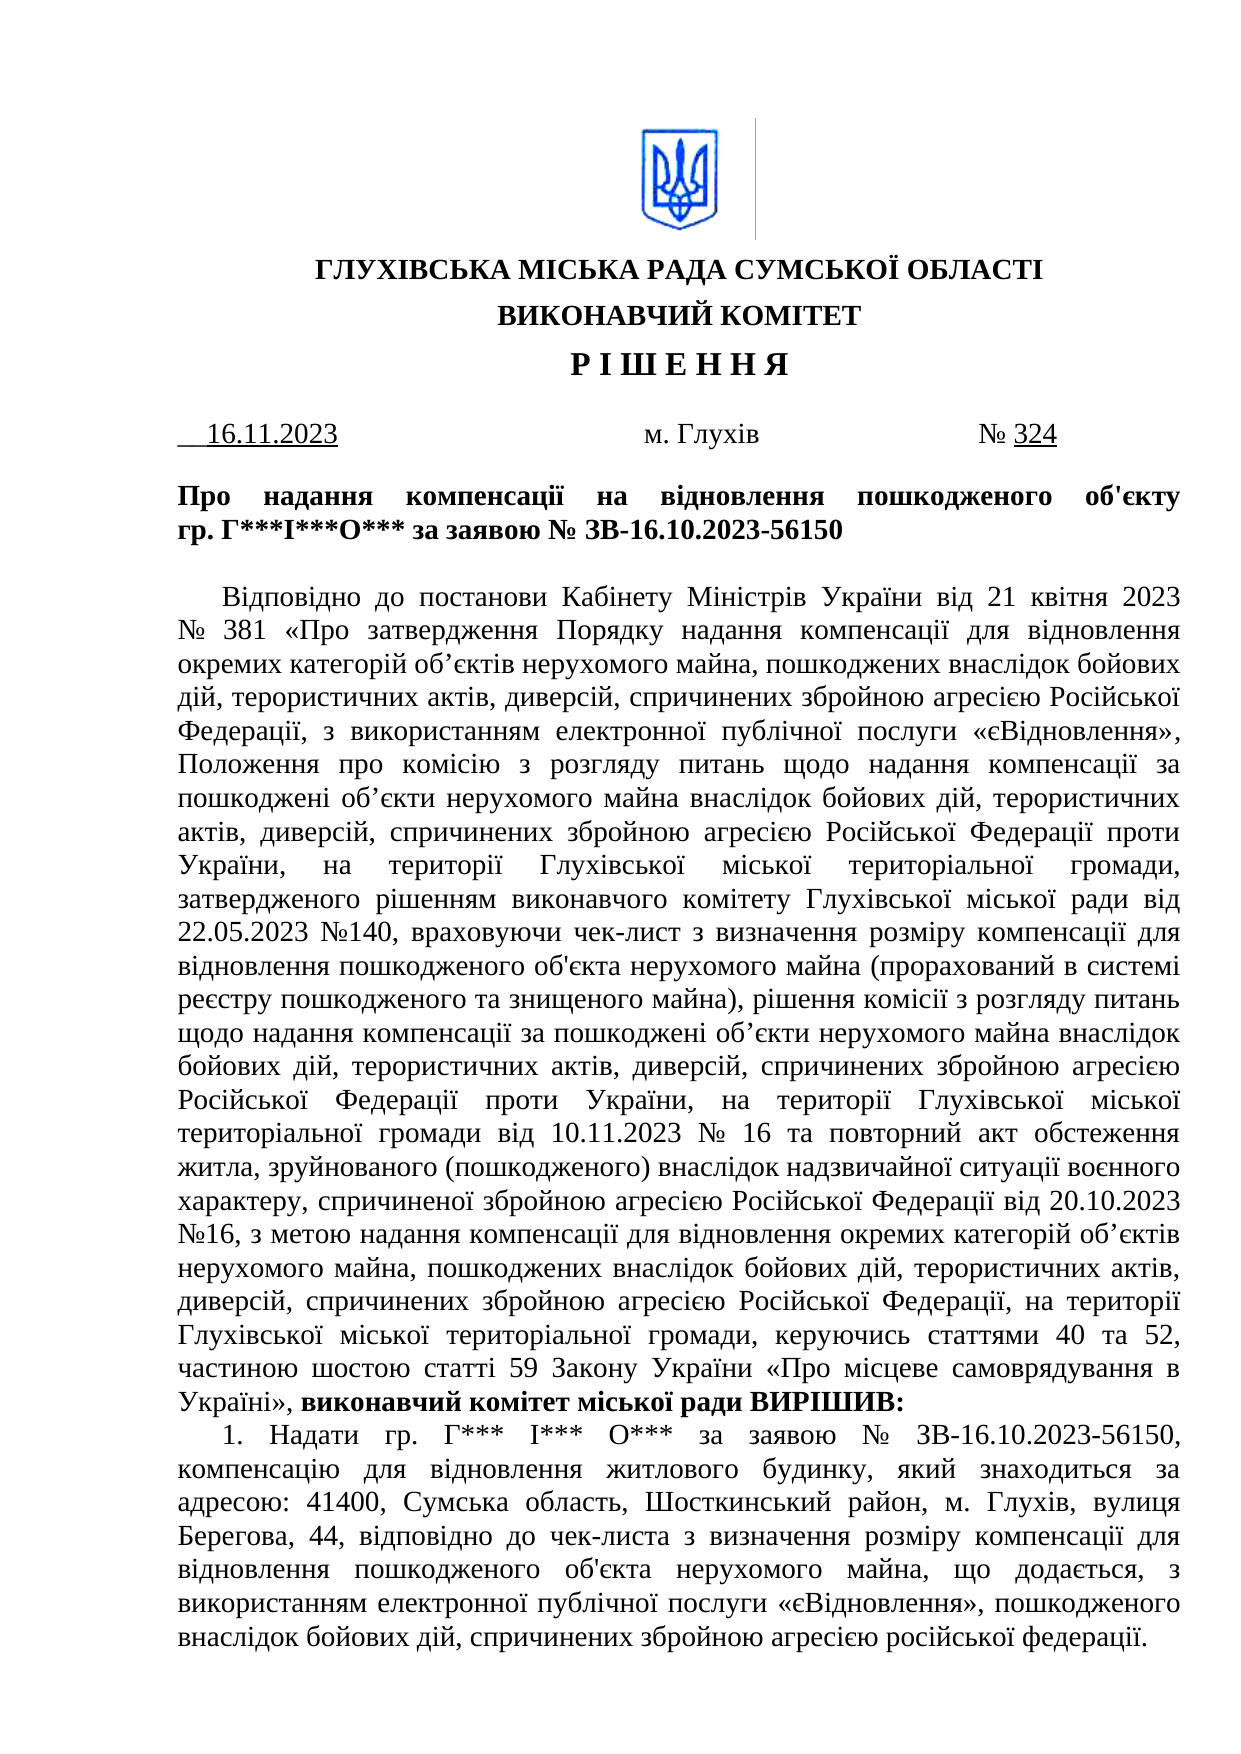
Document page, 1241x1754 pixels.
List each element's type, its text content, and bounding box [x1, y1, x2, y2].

subtitle __16.11.2023 м. Глухів № 324 [177, 416, 1181, 449]
subtitle Про надання компенсації на відновлення пошкодженого об'єкту гр. Г***І***О*** за заявою № ЗВ-16.10.2023-56150 [584, 512, 1181, 545]
text 1. Надати гр. Г*** І*** О*** за заявою № ЗВ-16.10.2023-56150, компенсацію для відновлення житлового будинку, який знаходиться за адресою: 41400, Сумська область, Шосткинський район, м. Глухів, вулиця Берегова, 44, відповідно до чек-листа з визначення розміру компенсації для відновлення пошкодженого об'єкта нерухомого майна, що додається, з використанням електронної публічної послуги «єВідновлення», пошкодженого внаслідок бойових дій, спричинених збройною агресією російської федерації. [177, 1417, 1181, 1652]
picture [602, 118, 756, 240]
subtitle Р І Ш Е Н Н Я [177, 344, 1181, 382]
subtitle ВИКОНАВЧИЙ КОМІТЕТ [177, 298, 1181, 332]
subtitle ГЛУХІВСЬКА МІСЬКА РАДА СУМСЬКОЇ ОБЛАСТІ [177, 252, 1181, 286]
text Відповідно до постанови Кабінету Міністрів України від 21 квітня 2023 № 381 «Про затвердження Порядку надання компенсації для відновлення окремих категорій об’єктів нерухомого майна, пошкоджених внаслідок бойових дій, терористичних актів, диверсій, спричинених збройною агресією Російської Федерації, з використанням електронної публічної послуги «єВідновлення», Положення про комісію з розгляду питань щодо надання компенсації за пошкоджені об’єкти нерухомого майна внаслідок бойових дій, терористичних актів, диверсій, спричинених збройною агресією Російської Федерації проти України, на території Глухівської міської територіальної громади, затвердженого рішенням виконавчого комітету Глухівської міської ради від 22.05.2023 №140, враховуючи чек-лист з визначення розміру компенсації для відновлення пошкодженого об'єкта нерухомого майна (прорахований в системі реєстру пошкодженого та знищеного майна), рішення комісії з розгляду питань щодо надання компенсації за пошкоджені об’єкти нерухомого майна внаслідок бойових дій, терористичних актів, диверсій, спричинених збройною агресією Російської Федерації проти України, на території Глухівської міської територіальної громади від 10.11.2023 № 16 та повторний акт обстеження житла, зруйнованого (пошкодженого) внаслідок надзвичайної ситуації воєнного характеру, спричиненої збройною агресією Російської Федерації від 20.10.2023 №16, з метою надання компенсації для відновлення окремих категорій об’єктів нерухомого майна, пошкоджених внаслідок бойових дій, терористичних актів, диверсій, спричинених збройною агресією Російської Федерації, на території Глухівської міської територіальної громади, керуючись статтями 40 та 52, частиною шостою статті 59 Закону України «Про місцеве самоврядування в Україні», виконавчий комітет міської ради ВИРІШИВ: [177, 579, 1181, 1417]
